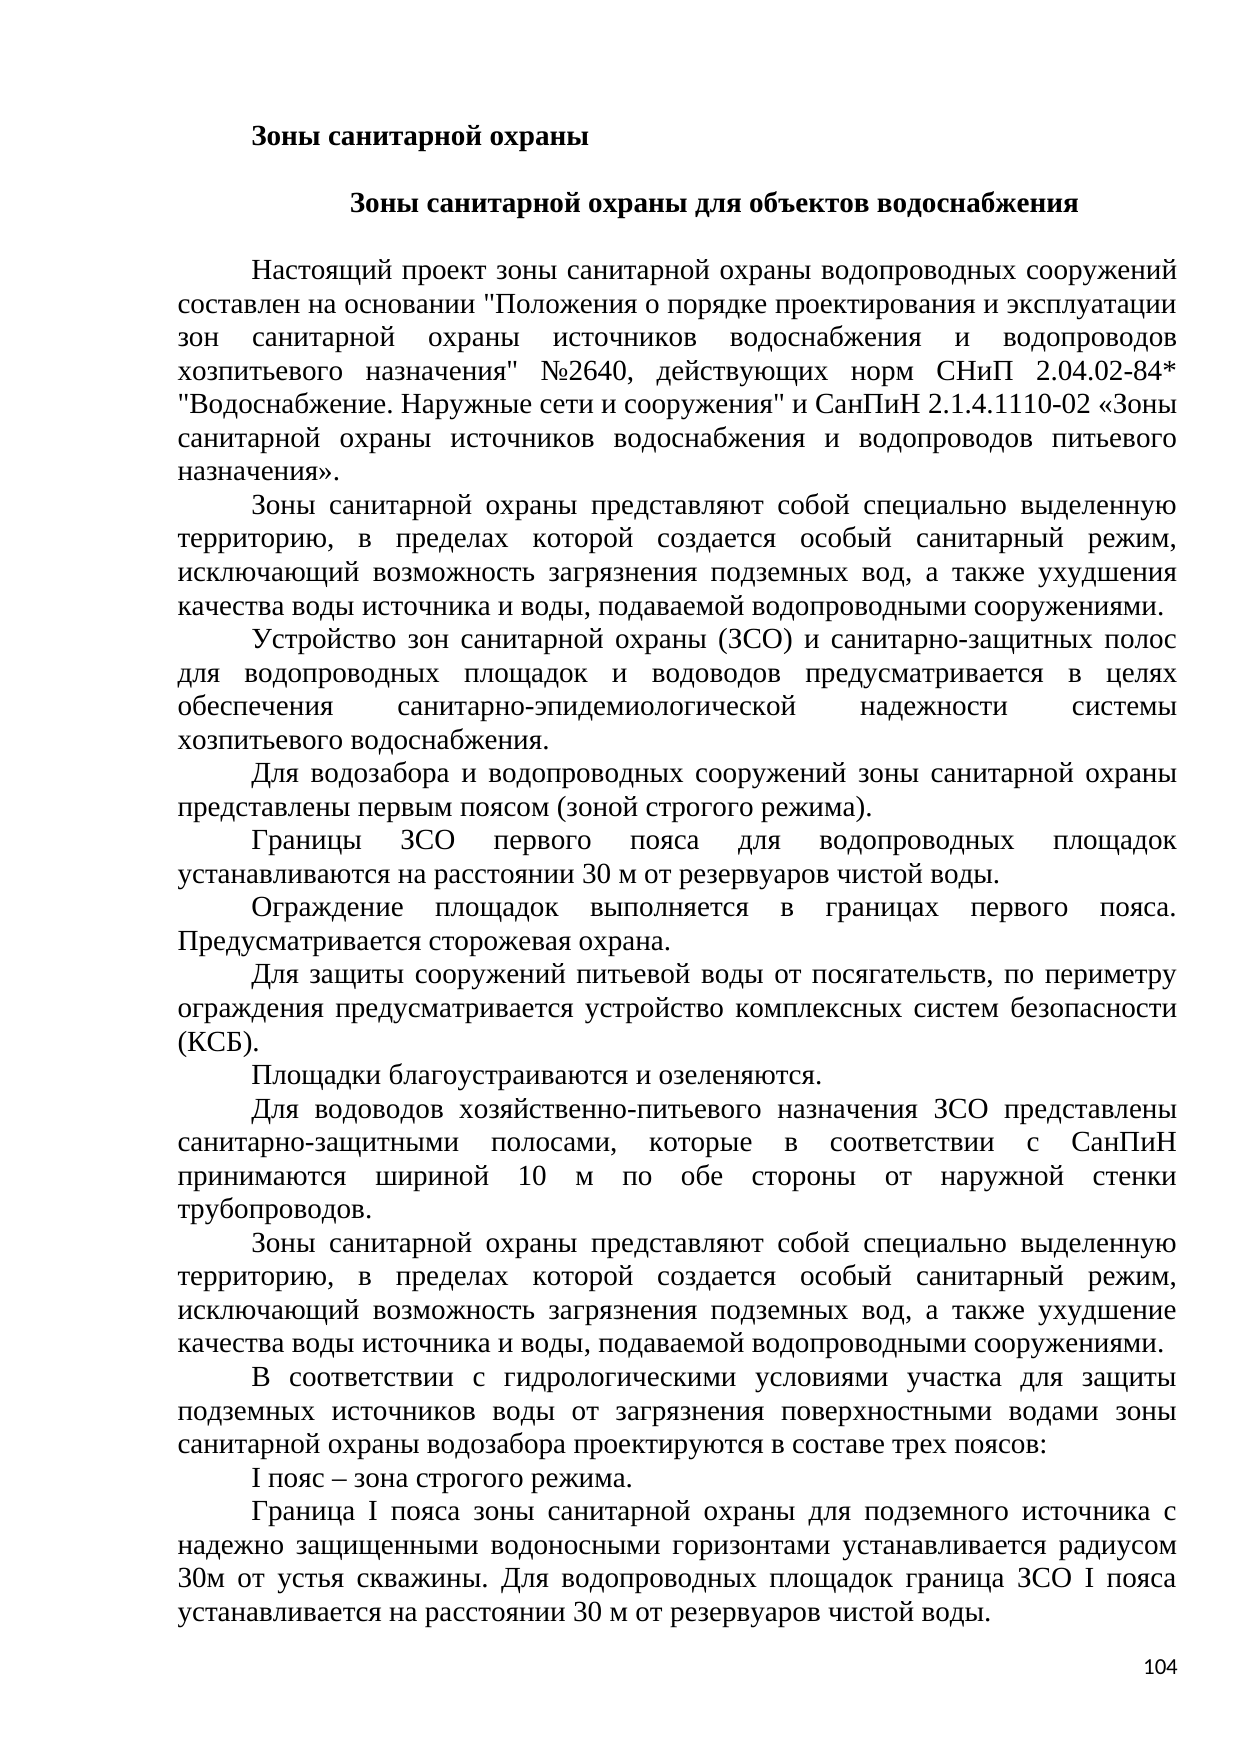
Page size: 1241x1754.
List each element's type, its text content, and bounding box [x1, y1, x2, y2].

text В соответствии с гидрологическими условиями участка для защиты подземных источников воды от загрязнения поверхностными водами зоны санитарной охраны водозабора проектируются в составе трех поясов: [177, 1359, 1178, 1460]
text Для водоводов хозяйственно-питьевого назначения ЗСО представлены санитарно-защитными полосами, которые в соответствии с СанПиН принимаются шириной 10 м по обе стороны от наружной стенки трубопроводов. [177, 1091, 1178, 1225]
text Зоны санитарной охраны представляют собой специально выделенную территорию, в пределах которой создается особый санитарный режим, исключающий возможность загрязнения подземных вод, а также ухудшение качества воды источника и воды, подаваемой водопроводными сооружениями. [177, 1225, 1178, 1359]
text Зоны санитарной охраны для объектов водоснабжения [177, 185, 1178, 219]
text Зоны санитарной охраны [177, 118, 1178, 152]
text Ограждение площадок выполняется в границах первого пояса. Предусматривается сторожевая охрана. [177, 889, 1178, 957]
text Границы ЗСО первого пояса для водопроводных площадок устанавливаются на расстоянии 30 м от резервуаров чистой воды. [177, 822, 1178, 889]
text Устройство зон санитарной охраны (ЗСО) и санитарно-защитных полос для водопроводных площадок и водоводов предусматривается в целях обеспечения санитарно-эпидемиологической надежности системы хозпитьевого водоснабжения. [177, 621, 1178, 755]
text Граница I пояса зоны санитарной охраны для подземного источника с надежно защищенными водоносными горизонтами устанавливается радиусом 30м от устья скважины. Для водопроводных площадок граница ЗСО I пояса устанавливается на расстоянии 30 м от резервуаров чистой воды. [177, 1493, 1178, 1627]
text Для защиты сооружений питьевой воды от посягательств, по периметру ограждения предусматривается устройство комплексных систем безопасности (КСБ). [177, 957, 1178, 1057]
text Настоящий проект зоны санитарной охраны водопроводных сооружений составлен на основании "Положения о порядке проектирования и эксплуатации зон санитарной охраны источников водоснабжения и водопроводов хозпитьевого назначения" №2640, действующих норм СНиП 2.04.02-84* "Водоснабжение. Наружные сети и сооружения" и СанПиН 2.1.4.1110-02 «Зоны санитарной охраны источников водоснабжения и водопроводов питьевого назначения». [177, 252, 1178, 487]
text Для водозабора и водопроводных сооружений зоны санитарной охраны представлены первым поясом (зоной строгого режима). [177, 755, 1178, 822]
text Площадки благоустраиваются и озеленяются. [177, 1057, 1178, 1091]
text Зоны санитарной охраны представляют собой специально выделенную территорию, в пределах которой создается особый санитарный режим, исключающий возможность загрязнения подземных вод, а также ухудшения качества воды источника и воды, подаваемой водопроводными сооружениями. [177, 487, 1178, 621]
text I пояс – зона строгого режима. [177, 1460, 1178, 1493]
